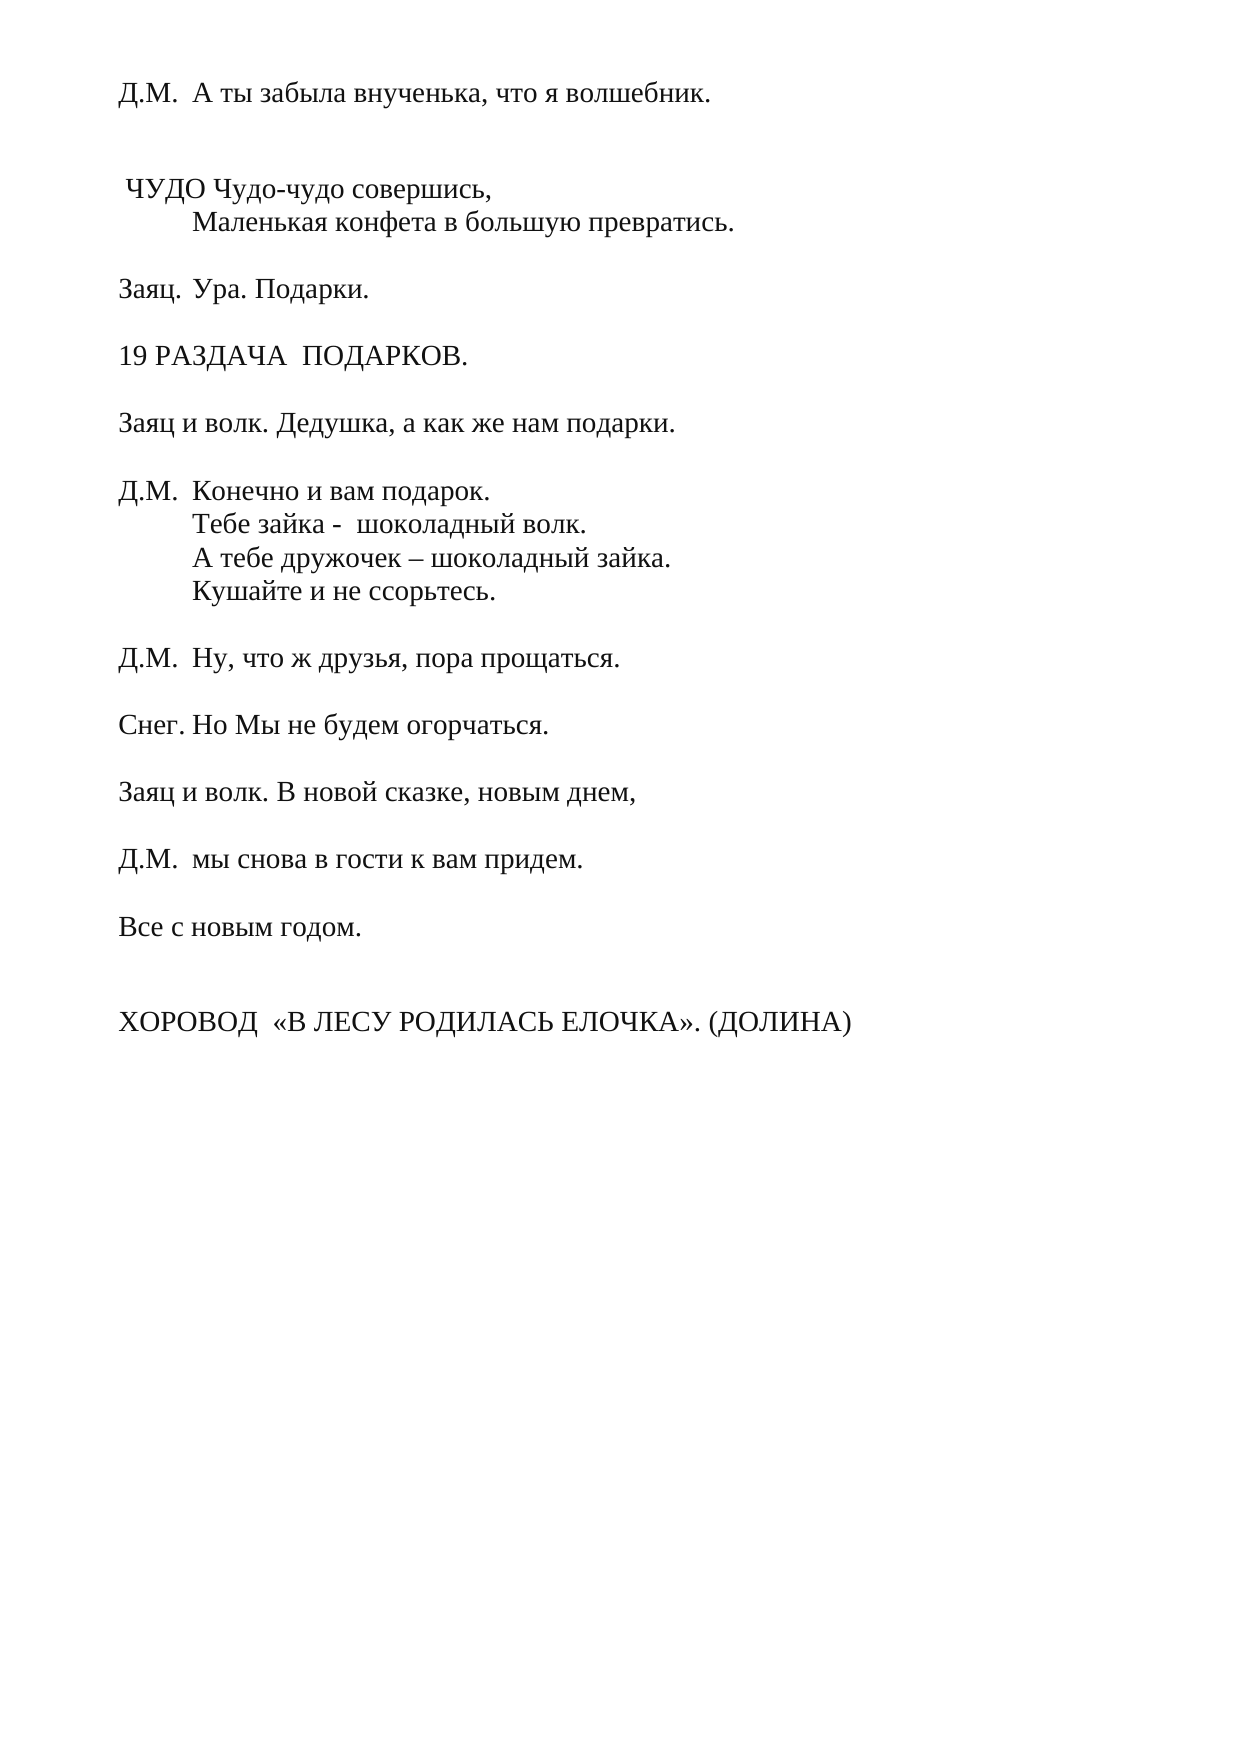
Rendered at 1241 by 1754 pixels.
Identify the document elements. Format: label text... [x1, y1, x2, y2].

text Все с новым годом. [118, 909, 1165, 942]
text Заяц и волк. В новой сказке, новым днем, [118, 774, 1165, 808]
text Заяц и волк. Дедушка, а как же нам подарки. [118, 406, 1165, 439]
text Кушайте и не ссорьтесь. [118, 573, 1165, 607]
text 19 РАЗДАЧА ПОДАРКОВ. [118, 338, 1165, 372]
text Д.М. Ну, что ж друзья, пора прощаться. [118, 640, 1165, 674]
text ЧУДО Чудо-чудо совершись, [118, 171, 1165, 204]
text Д.М. Конечно и вам подарок. [118, 473, 1165, 506]
text Снег. Но Мы не будем огорчаться. [118, 707, 1165, 741]
text Д.М. мы снова в гости к вам придем. [118, 842, 1165, 875]
text Заяц. Ура. Подарки. [118, 271, 1165, 305]
text А тебе дружочек – шоколадный зайка. [118, 540, 1165, 573]
text ХОРОВОД «В ЛЕСУ РОДИЛАСЬ ЕЛОЧКА». (ДОЛИНА) [118, 1004, 1165, 1038]
text Маленькая конфета в большую превратись. [118, 204, 1165, 238]
text Д.М. А ты забыла внученька, что я волшебник. [118, 75, 1165, 108]
text Тебе зайка - шоколадный волк. [118, 506, 1165, 540]
